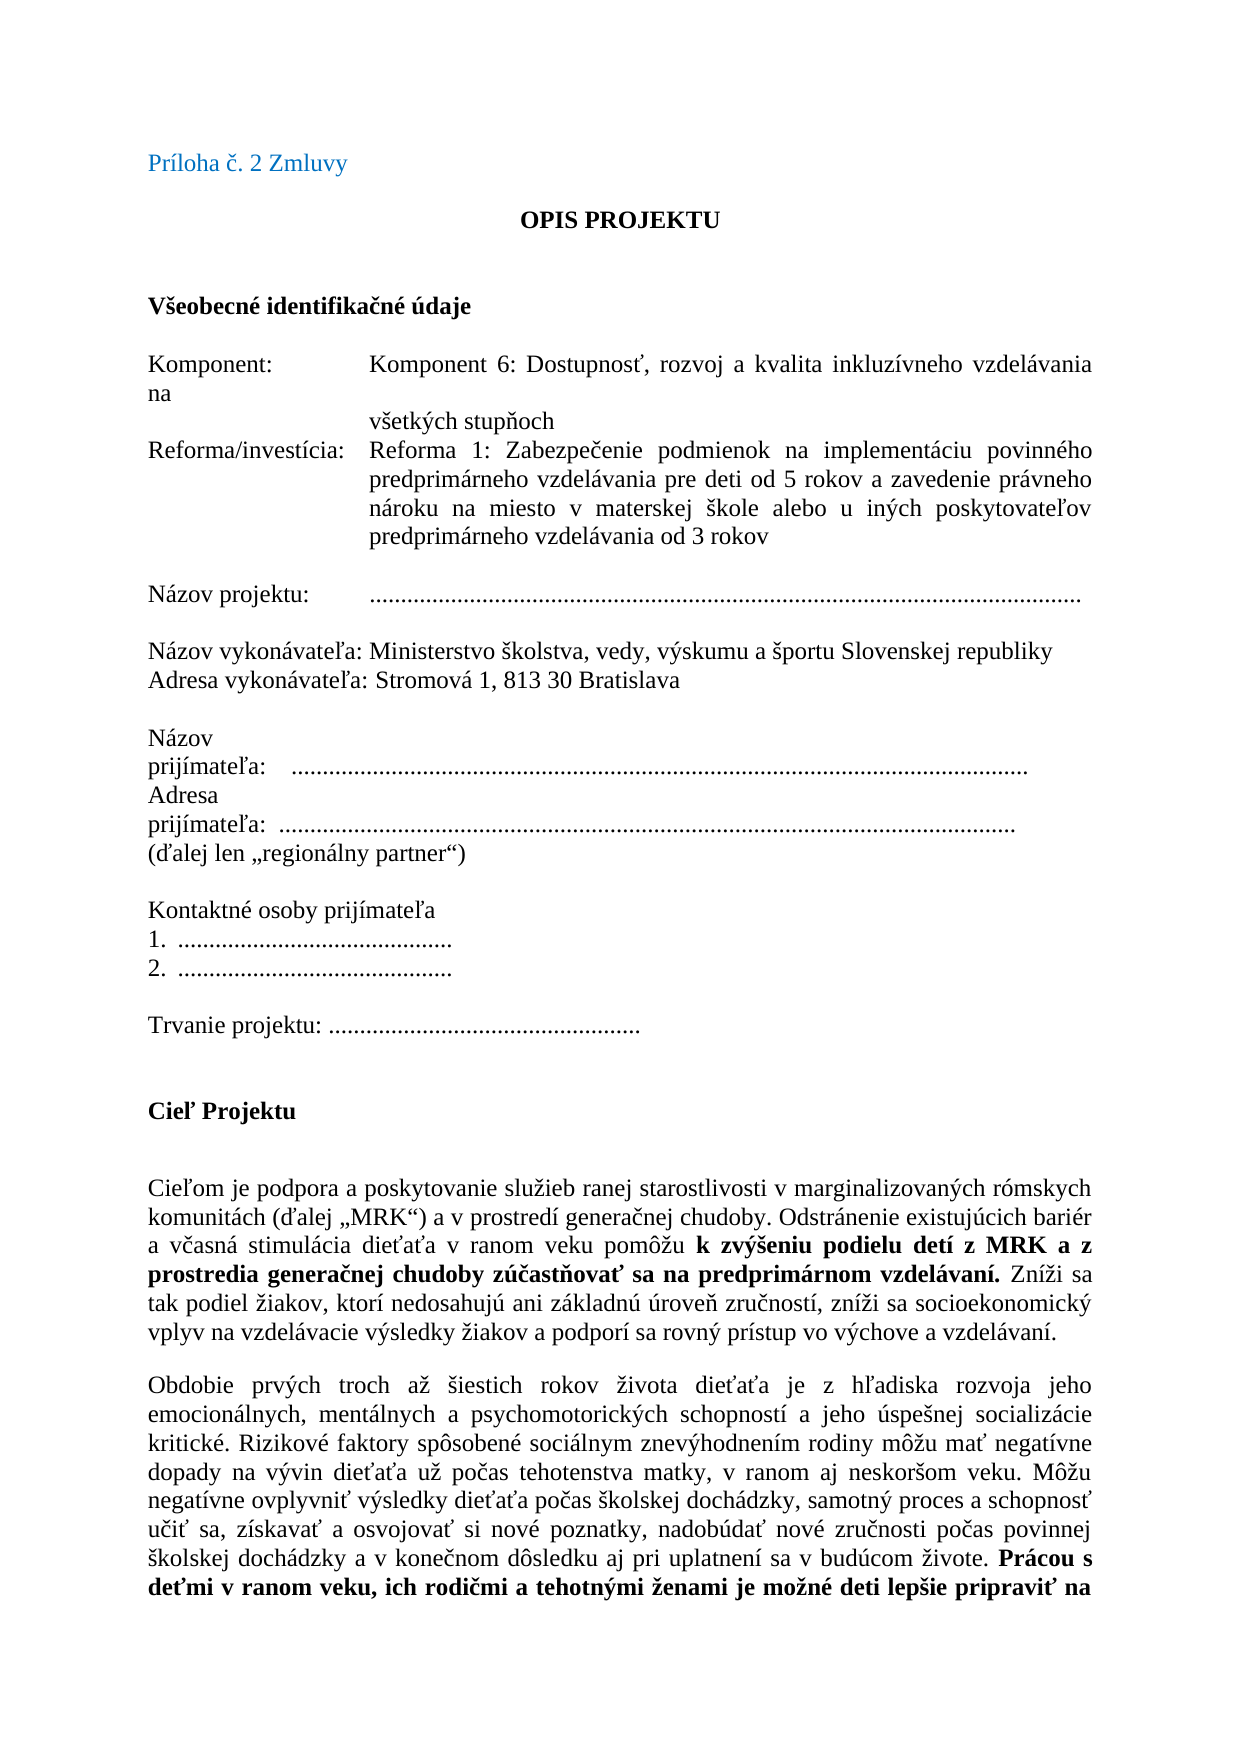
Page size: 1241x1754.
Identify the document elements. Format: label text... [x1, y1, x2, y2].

text Všeobecné identifikačné údaje [148, 291, 1093, 320]
text všetkých stupňoch [295, 406, 1093, 435]
text Názov prijímateľa: ...................................................................................................................... [148, 723, 1093, 780]
text Kontaktné osoby prijímateľa [148, 895, 1093, 924]
text Komponent: Komponent 6: Dostupnosť, rozvoj a kvalita inkluzívneho vzdelávania na [148, 349, 1093, 406]
list ............................................ [148, 953, 1093, 981]
text Cieľom je podpora a poskytovanie služieb ranej starostlivosti v marginalizovaných rómskych komunitách (ďalej „MRK“) a v prostredí generačnej chudoby. Odstránenie existujúcich bariér a včasná stimulácia dieťaťa v ranom veku pomôžu k zvýšeniu podielu detí z MRK a z prostredia generačnej chudoby zúčastňovať sa na predprimárnom vzdelávaní. Zníži sa tak podiel žiakov, ktorí nedosahujú ani základnú úroveň zručností, zníži sa socioekonomický vplyv na vzdelávacie výsledky žiakov a podporí sa rovný prístup vo výchove a vzdelávaní. [148, 1173, 1093, 1345]
text Trvanie projektu: .................................................. [148, 1010, 1093, 1039]
text Reforma/investícia: Reforma 1: Zabezpečenie podmienok na implementáciu povinného predprimárneho vzdelávania pre deti od 5 rokov a zavedenie právneho nároku na miesto v materskej škole alebo u iných poskytovateľov predprimárneho vzdelávania od 3 rokov [148, 435, 1093, 550]
text Adresa vykonávateľa: Stromová 1, 813 30 Bratislava [148, 665, 1093, 694]
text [148, 1370, 1093, 1600]
text Príloha č. 2 Zmluvy [148, 148, 1093, 176]
text Názov projektu: .................................................................................................................. [148, 579, 1093, 608]
text (ďalej len „regionálny partner“) [148, 838, 1093, 866]
text Adresa prijímateľa: ...................................................................................................................... [148, 780, 1093, 838]
list ............................................ [148, 924, 1093, 953]
text OPIS PROJEKTU [148, 205, 1093, 234]
text Cieľ Projektu [148, 1096, 1093, 1125]
text Názov vykonávateľa: Ministerstvo školstva, vedy, výskumu a športu Slovenskej republiky [148, 636, 1093, 665]
